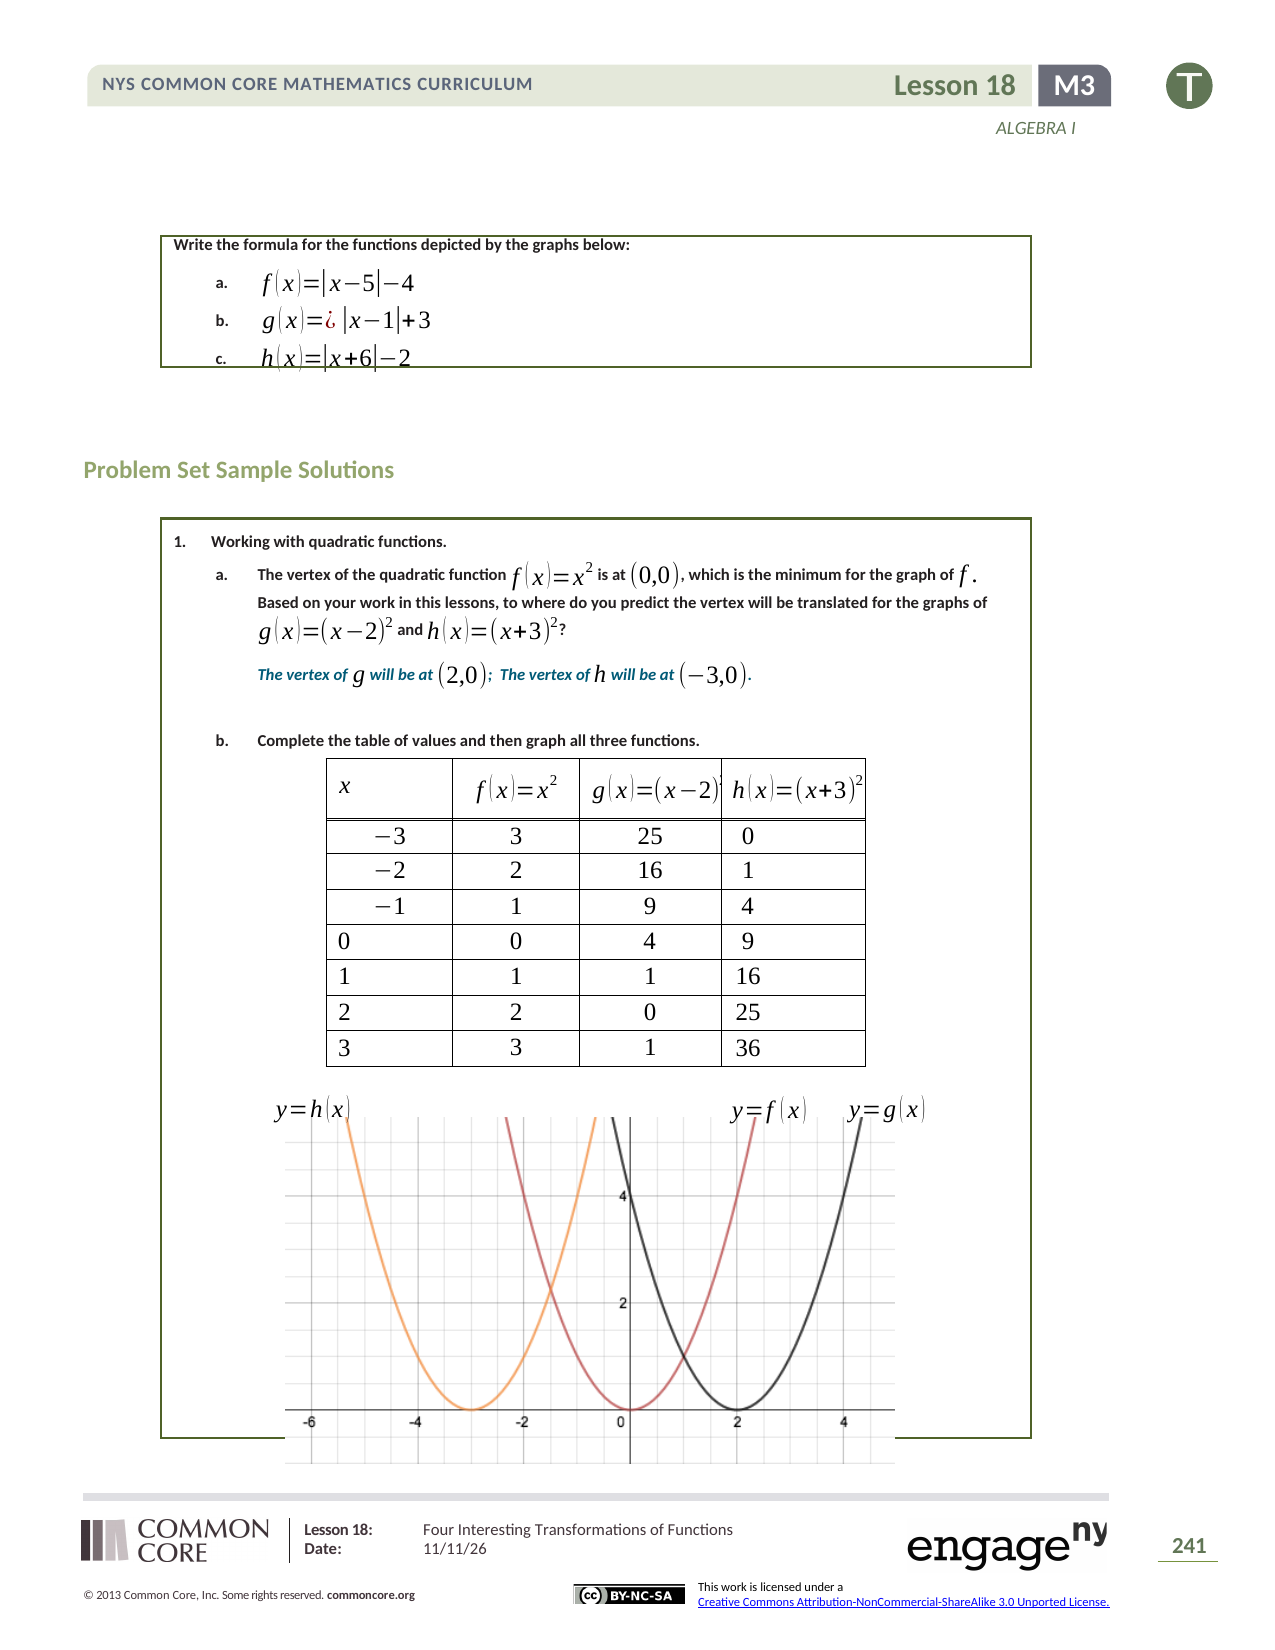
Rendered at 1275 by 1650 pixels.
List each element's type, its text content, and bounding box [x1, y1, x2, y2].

table_cell [580, 854, 721, 889]
picture [285, 1117, 895, 1464]
table_cell [327, 925, 452, 959]
table_cell [327, 960, 452, 994]
list The vertex of the quadratic function is at , which is the minimum for the graph of Based on your work in this lessons, to where do you predict the vertex will be translated for the graphs of and ? [215, 558, 1018, 646]
table_cell [722, 1031, 865, 1066]
table_header [327, 759, 452, 818]
table_cell [327, 1031, 452, 1066]
table_cell [327, 890, 452, 924]
picture [81, 1517, 269, 1562]
table_cell [453, 1031, 579, 1066]
table_cell [722, 854, 865, 889]
table_cell [580, 1031, 721, 1066]
table_cell [453, 996, 579, 1030]
table_header [580, 759, 721, 818]
table_cell [453, 960, 579, 994]
table_cell [327, 854, 452, 889]
picture [572, 1584, 685, 1604]
table_cell [580, 890, 721, 924]
table_header [722, 759, 865, 818]
table_cell [453, 821, 579, 853]
table_cell [453, 890, 579, 924]
picture [906, 1518, 1107, 1573]
table_cell [580, 996, 721, 1030]
table_cell [580, 960, 721, 994]
table_header [453, 759, 579, 818]
table_cell [722, 821, 865, 853]
table_cell [327, 821, 452, 853]
table_cell [327, 996, 452, 1030]
table_cell [722, 996, 865, 1030]
table_cell [722, 960, 865, 994]
table_cell [453, 925, 579, 959]
table_cell [580, 925, 721, 959]
list Working with quadratic functions. [173, 531, 1018, 551]
text Problem Set Sample Solutions [83, 456, 1108, 485]
table_cell [722, 890, 865, 924]
list Complete the table of values and then graph all three functions. [215, 731, 1018, 751]
text The vertex of will be at ; The vertex of will be at . [197, 660, 1018, 690]
text Write the formula for the functions depicted by the graphs below: [173, 237, 1018, 254]
table_cell [453, 854, 579, 889]
table_cell [580, 821, 721, 853]
table_cell [722, 925, 865, 959]
